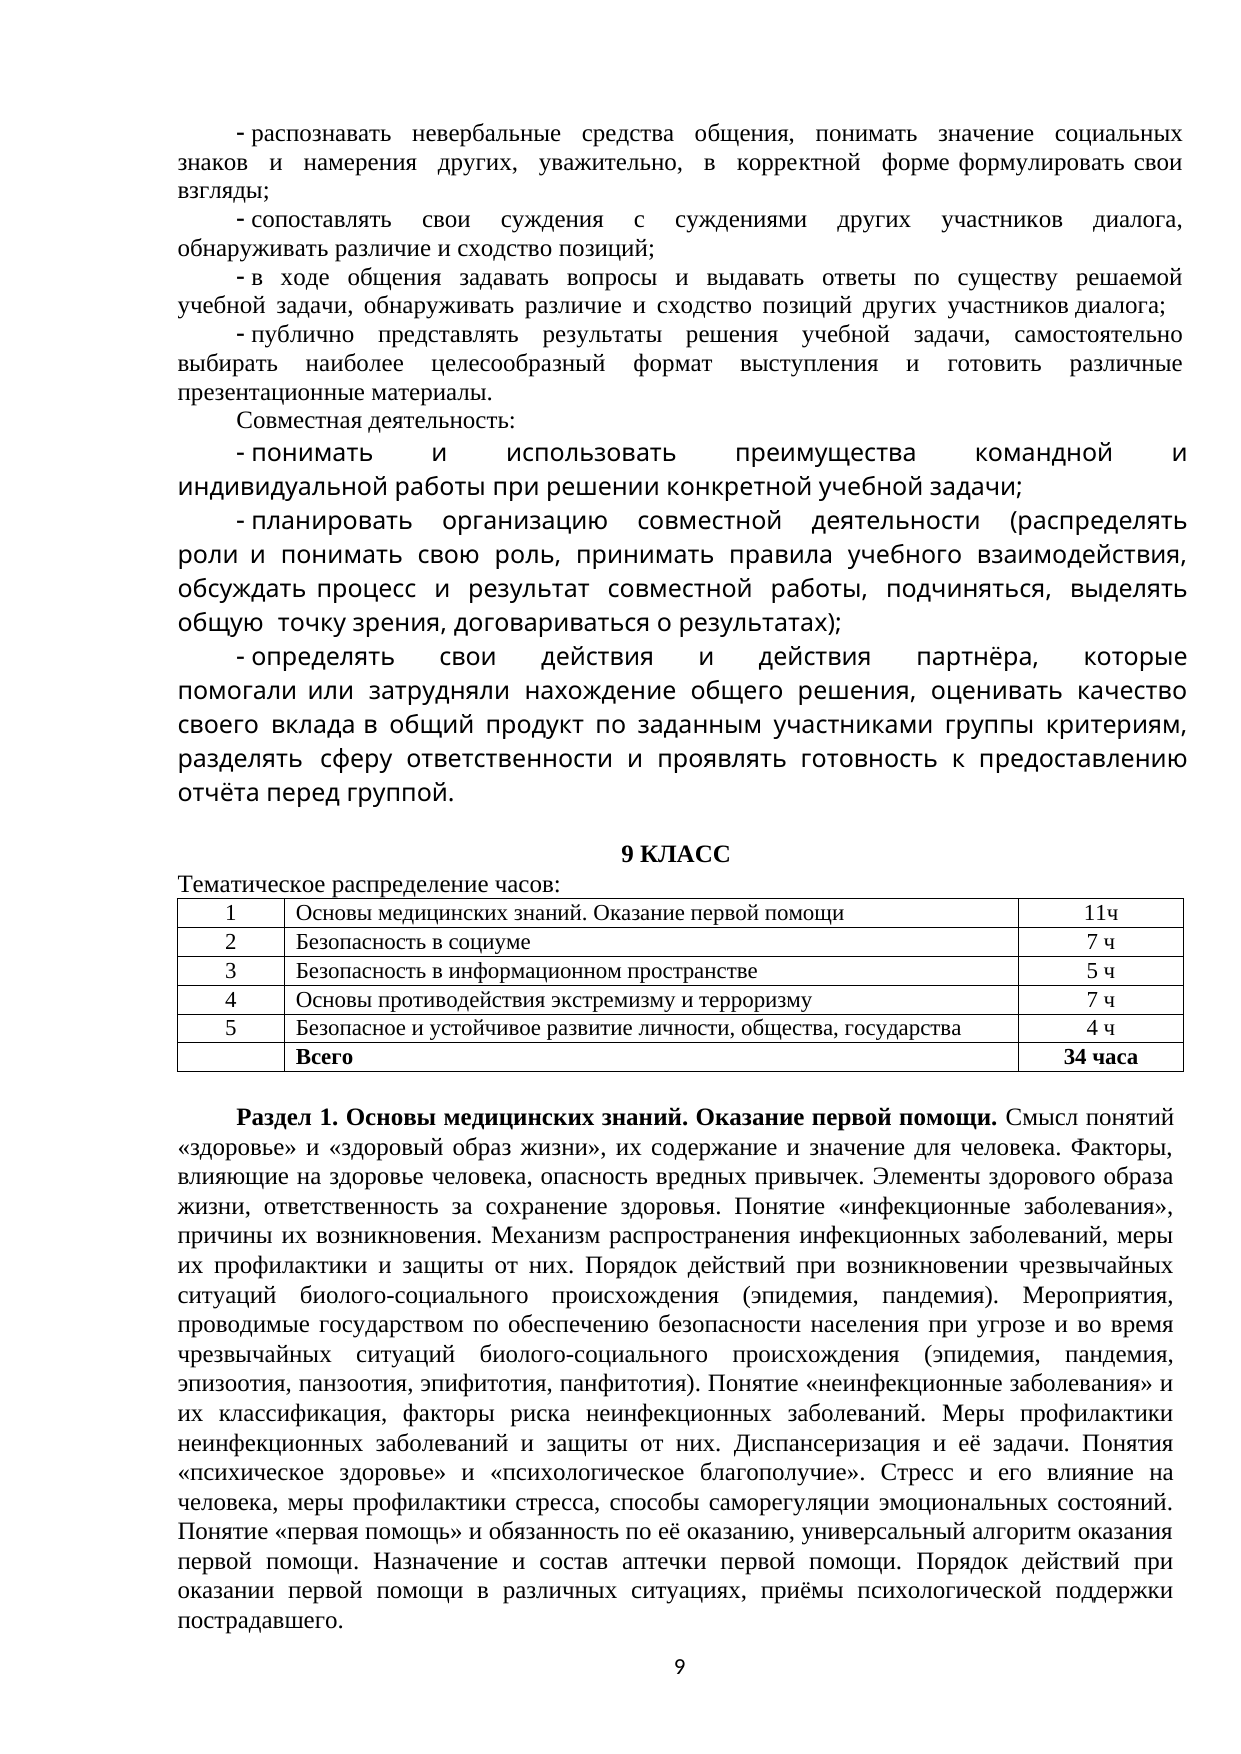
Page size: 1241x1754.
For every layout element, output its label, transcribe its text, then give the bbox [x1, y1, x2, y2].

table_cell Безопасность в социуме [285, 928, 1018, 956]
list планировать организацию совместной деятельности (распределять роли и понимать свою роль, принимать правила учебного взаимодействия, обсуждать процесс и результат совместной работы, подчиняться, выделять общую точку зрения, договариваться о результатах); [177, 502, 1187, 639]
text Раздел 1. Основы медицинских знаний. Оказание первой помощи. Смысл понятий «здоровье» и «здоровый образ жизни», их содержание и значение для человека. Факторы, влияющие на здоровье человека, опасность вредных привычек. Элементы здорового образа жизни, ответственность за сохранение здоровья. Понятие «инфекционные заболевания», причины их возникновения. Механизм распространения инфекционных заболеваний, меры их профилактики и защиты от них. Порядок действий при возникновении чрезвычайных ситуаций биолого-социального происхождения (эпидемия, пандемия). Мероприятия, проводимые государством по обеспечению безопасности населения при угрозе и во время чрезвычайных ситуаций биолого-социального происхождения (эпидемия, пандемия, эпизоотия, панзоотия, эпифитотия, панфитотия). Понятие «неинфекционные заболевания» и их классификация, факторы риска неинфекционных заболеваний. Меры профилактики неинфекционных заболеваний и защиты от них. Диспансеризация и её задачи. Понятия «психическое здоровье» и «психологическое благополучие». Стресс и его влияние на человека, меры профилактики стресса, способы саморегуляции эмоциональных состояний. Понятие «первая помощь» и обязанность по её оказанию, универсальный алгоритм оказания первой помощи. Назначение и состав аптечки первой помощи. Порядок действий при оказании первой помощи в различных ситуациях, приёмы психологической поддержки пострадавшего. [177, 1102, 1174, 1634]
table_cell 5 ч [1019, 957, 1183, 984]
table_cell Безопасное и устойчивое развитие личности, общества, государства [285, 1015, 1018, 1042]
table_cell 4 ч [1019, 1015, 1183, 1042]
list сопоставлять свои суждения с суждениями других участников диалога, обнаруживать различие и сходство позиций; [177, 204, 1183, 262]
table_cell Безопасность в информационном пространстве [285, 957, 1018, 984]
list понимать и использовать преимущества командной и индивидуальной работы при решении конкретной учебной задачи; [177, 434, 1187, 502]
table_header 1 [178, 899, 284, 927]
list определять свои действия и действия партнёра, которые помогали или затрудняли нахождение общего решения, оценивать качество своего вклада в общий продукт по заданным участниками группы критериям, разделять сферу ответственности и проявлять готовность к предоставлению отчёта перед группой. [177, 639, 1187, 809]
table_cell 7 ч [1019, 986, 1183, 1013]
list публично представлять результаты решения учебной задачи, самостоятельно выбирать наиболее целесообразный формат выступления и готовить различные презентационные материалы. [177, 319, 1183, 406]
text 9 КЛАСС [177, 839, 1174, 868]
table_cell 5 [178, 1015, 284, 1042]
text Тематическое распределение часов: [177, 869, 1181, 898]
table_header 11ч [1019, 899, 1183, 927]
list в ходе общения задавать вопросы и выдавать ответы по существу решаемой учебной задачи, обнаруживать различие и сходство позиций других участников диалога; [177, 262, 1183, 319]
table_cell 4 [178, 986, 284, 1013]
table_cell Основы противодействия экстремизму и терроризму [285, 986, 1018, 1013]
text Совместная деятельность: [236, 406, 1181, 434]
table_cell 34 часа [1019, 1043, 1183, 1071]
table_cell 2 [178, 928, 284, 956]
table_cell 7 ч [1019, 928, 1183, 956]
table_header Основы медицинских знаний. Оказание первой помощи [285, 899, 1018, 927]
table_cell [178, 1043, 284, 1071]
table_cell Всего [285, 1043, 1018, 1071]
table_cell 3 [178, 957, 284, 984]
list распознавать невербальные средства общения, понимать значение социальных знаков и намерения других, уважительно, в корректной форме формулировать свои взгляды; [177, 118, 1183, 204]
